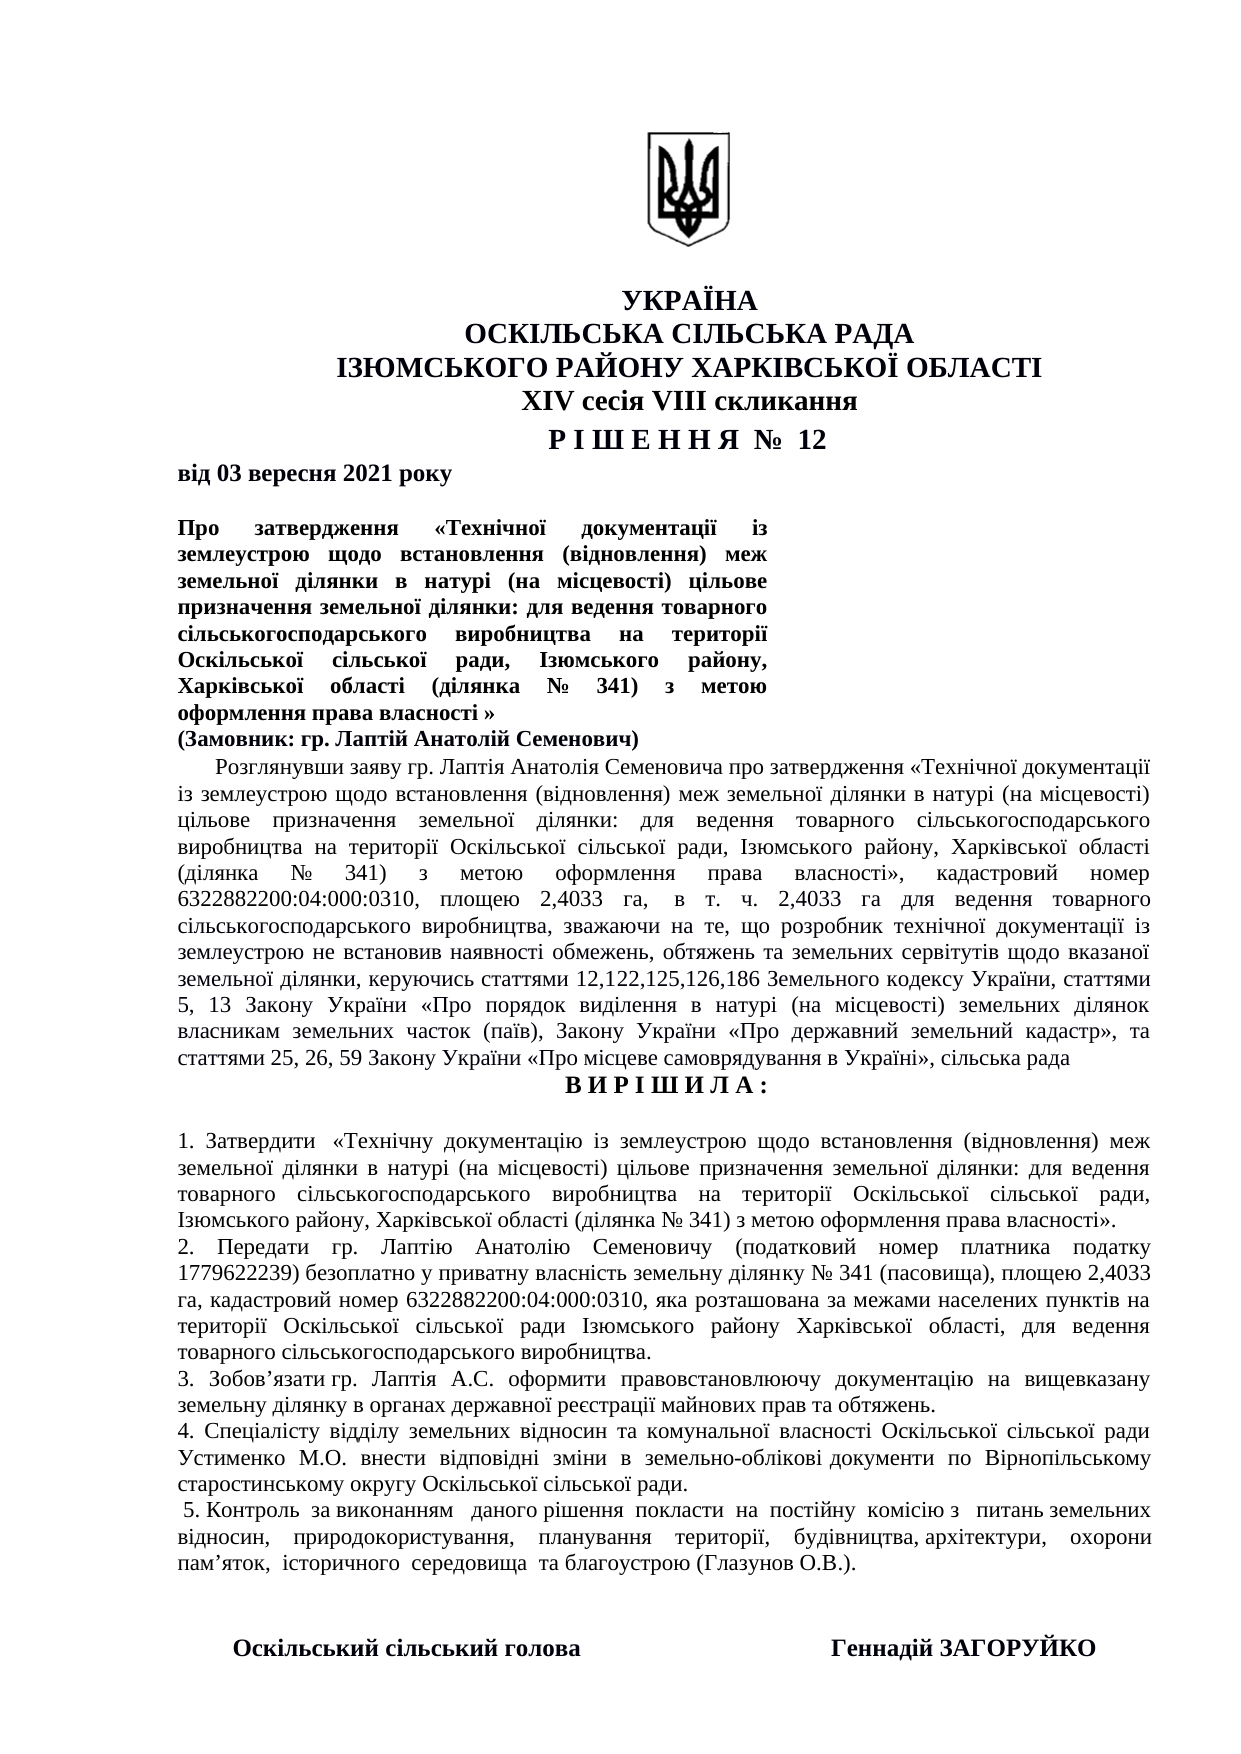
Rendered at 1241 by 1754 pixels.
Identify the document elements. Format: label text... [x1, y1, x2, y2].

text 1. Затвердити «Технічну документацію із землеустрою щодо встановлення (відновлення) меж земельної ділянки в натурі (на місцевості) цільове призначення земельної ділянки: для ведення товарного сільськогосподарського виробництва на території Оскільської сільської ради, Ізюмського району, Харківської області (ділянка № 341) з метою оформлення права власності». [177, 1127, 1152, 1233]
text (Замовник: гр. Лаптій Анатолій Семенович) [177, 725, 1152, 751]
text 4. Спеціалісту відділу земельних відносин та комунальної власності Оскільської сільської ради Устименко М.О. внести відповідні зміни в земельно-облікові документи по Вірнопільському старостинському округу Оскільської сільської ради. [177, 1417, 1152, 1496]
text В И Р І Ш И Л А : [177, 1070, 1152, 1099]
text Про затвердження «Технічної документації із землеустрою щодо встановлення (відновлення) меж земельної ділянки в натурі (на місцевості) цільове призначення земельної ділянки: для ведення товарного сільськогосподарського виробництва на території Оскільської сільської ради, Ізюмського району, Харківської області (ділянка № 341) з метою оформлення права власності » [177, 514, 768, 725]
text 5. Контроль за виконанням даного рішення покласти на постійну комісію з питань земельних відносин, природокористування, планування території, будівництва, архітектури, охорони пам’яток, історичного середовища та благоустрою (Глазунов О.В.). [177, 1496, 1152, 1576]
text ОСКІЛЬСЬКА СІЛЬСЬКА РАДА [227, 316, 1152, 350]
text 3. Зобов’язати гр. Лаптія А.С. оформити правовстановлюючу документацію на вищевказану земельну ділянку в органах державної реєстрації майнових прав та обтяжень. [177, 1365, 1152, 1417]
text XIV сесія VIII скликання [227, 383, 1152, 417]
text Оскільський сільський голова Геннадій ЗАГОРУЙКО [177, 1633, 1152, 1662]
text Розглянувши заяву гр. Лаптія Анатолія Семеновича про затвердження «Технічної документації із землеустрою щодо встановлення (відновлення) меж земельної ділянки в натурі (на місцевості) цільове призначення земельної ділянки: для ведення товарного сільськогосподарського виробництва на території Оскільської сільської ради, Ізюмського району, Харківської області (ділянка № 341) з метою оформлення права власності», кадастровий номер 6322882200:04:000:0310, площею 2,4033 га, в т. ч. 2,4033 га для ведення товарного сільськогосподарського виробництва, зважаючи на те, що розробник технічної документації із землеустрою не встановив наявності обмежень, обтяжень та земельних сервітутів щодо вказаної земельної ділянки, керуючись статтями 12,122,125,126,186 Земельного кодексу України, статтями 5, 13 Закону України «Про порядок виділення в натурі (на місцевості) земельних ділянок власникам земельних часток (паїв), Закону України «Про державний земельний кадастр», та статтями 25, 26, 59 Закону України «Про місцеве самоврядування в Україні», сільська рада [177, 751, 1152, 1070]
text 2. Передати гр. Лаптію Анатолію Семеновичу (податковий номер платника податку 1779622239) безоплатно у приватну власність земельну ділянку № 341 (пасовища), площею 2,4033 га, кадастровий номер 6322882200:04:000:0310, яка розташована за межами населених пунктів на території Оскільської сільської ради Ізюмського району Харківської області, для ведення товарного сільськогосподарського виробництва. [177, 1233, 1152, 1365]
text ІЗЮМСЬКОГО РАЙОНУ ХАРКІВСЬКОЇ ОБЛАСТІ [227, 350, 1152, 383]
text Р І Ш Е Н Н Я № 12 [227, 422, 1152, 456]
picture [610, 131, 774, 283]
text від 03 вересня 2021 року [177, 458, 1152, 487]
text УКРАЇНА [227, 283, 1152, 316]
